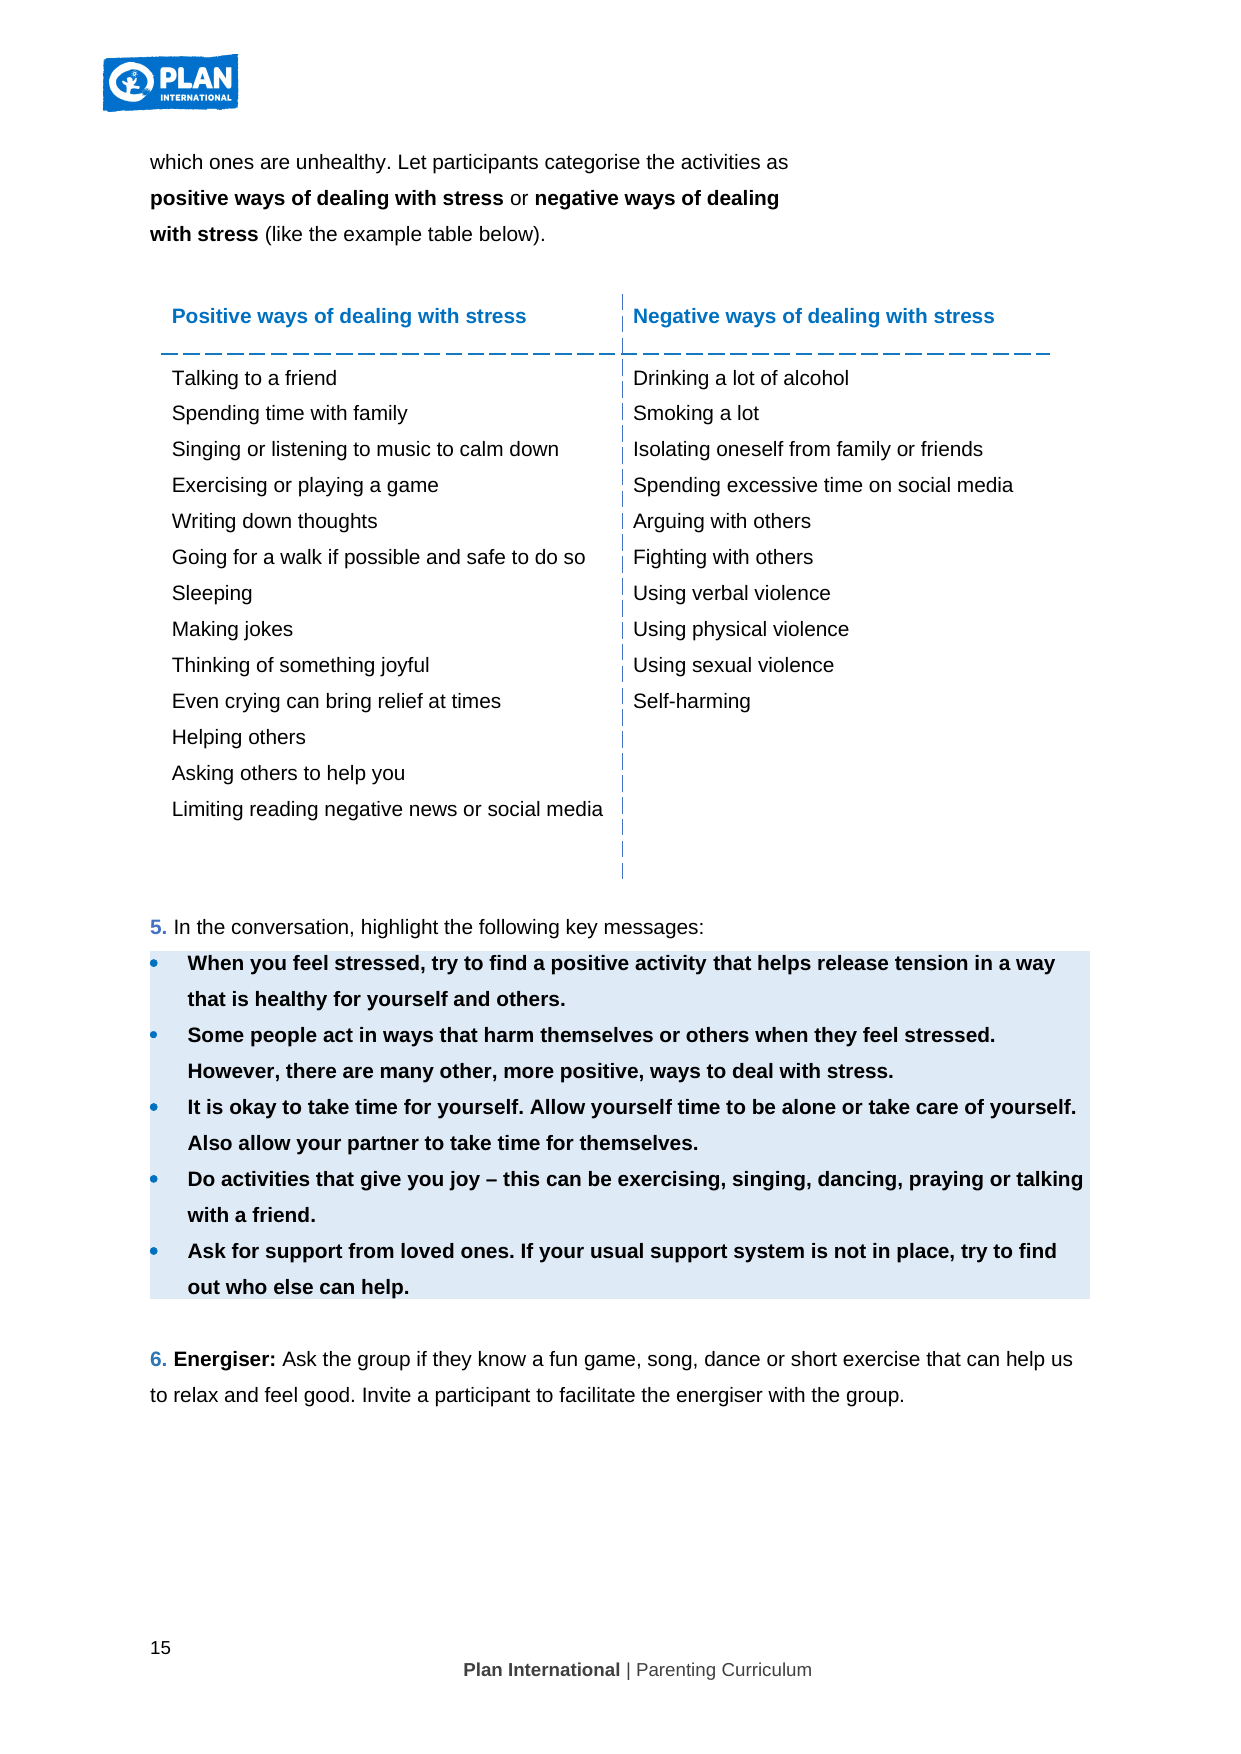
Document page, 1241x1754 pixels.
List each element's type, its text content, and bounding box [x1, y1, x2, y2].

text 6. Energiser: Ask the group if they know a fun game, song, dance or short exercise that can help us to relax and feel good. Invite a participant to facilitate the energiser with the group. [150, 1347, 1090, 1406]
picture [102, 54, 239, 112]
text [150, 150, 1090, 246]
list Some people act in ways that harm themselves or others when they feel stressed. However, there are many other, more positive, ways to deal with stress. [150, 1023, 1090, 1083]
table_header Positive ways of dealing with stress [161, 294, 622, 353]
list When you feel stressed, try to find a positive activity that helps release tension in a way that is healthy for yourself and others. [150, 951, 1090, 1011]
text 5. In the conversation, highlight the following key messages: [150, 915, 1090, 939]
table_cell Talking to a friend Spending time with family Singing or listening to music to calm down Exercising or playing a game Writing down thoughts Going for a walk if possible and safe to do so Sleeping Making jokes Thinking of something joyful Even crying can bring relief at times Helping others Asking others to help you Limiting reading negative news or social media [161, 353, 622, 879]
table_cell Drinking a lot of alcohol Smoking a lot Isolating oneself from family or friends Spending excessive time on social media Arguing with others Fighting with others Using verbal violence Using physical violence Using sexual violence Self-harming [623, 353, 1050, 879]
list Do activities that give you joy – this can be exercising, singing, dancing, praying or talking with a friend. [150, 1167, 1090, 1227]
table_header Negative ways of dealing with stress [623, 294, 1050, 353]
list It is okay to take time for yourself. Allow yourself time to be alone or take care of yourself. Also allow your partner to take time for themselves. [150, 1095, 1090, 1155]
list Ask for support from loved ones. If your usual support system is not in place, try to find out who else can help. [150, 1239, 1090, 1299]
